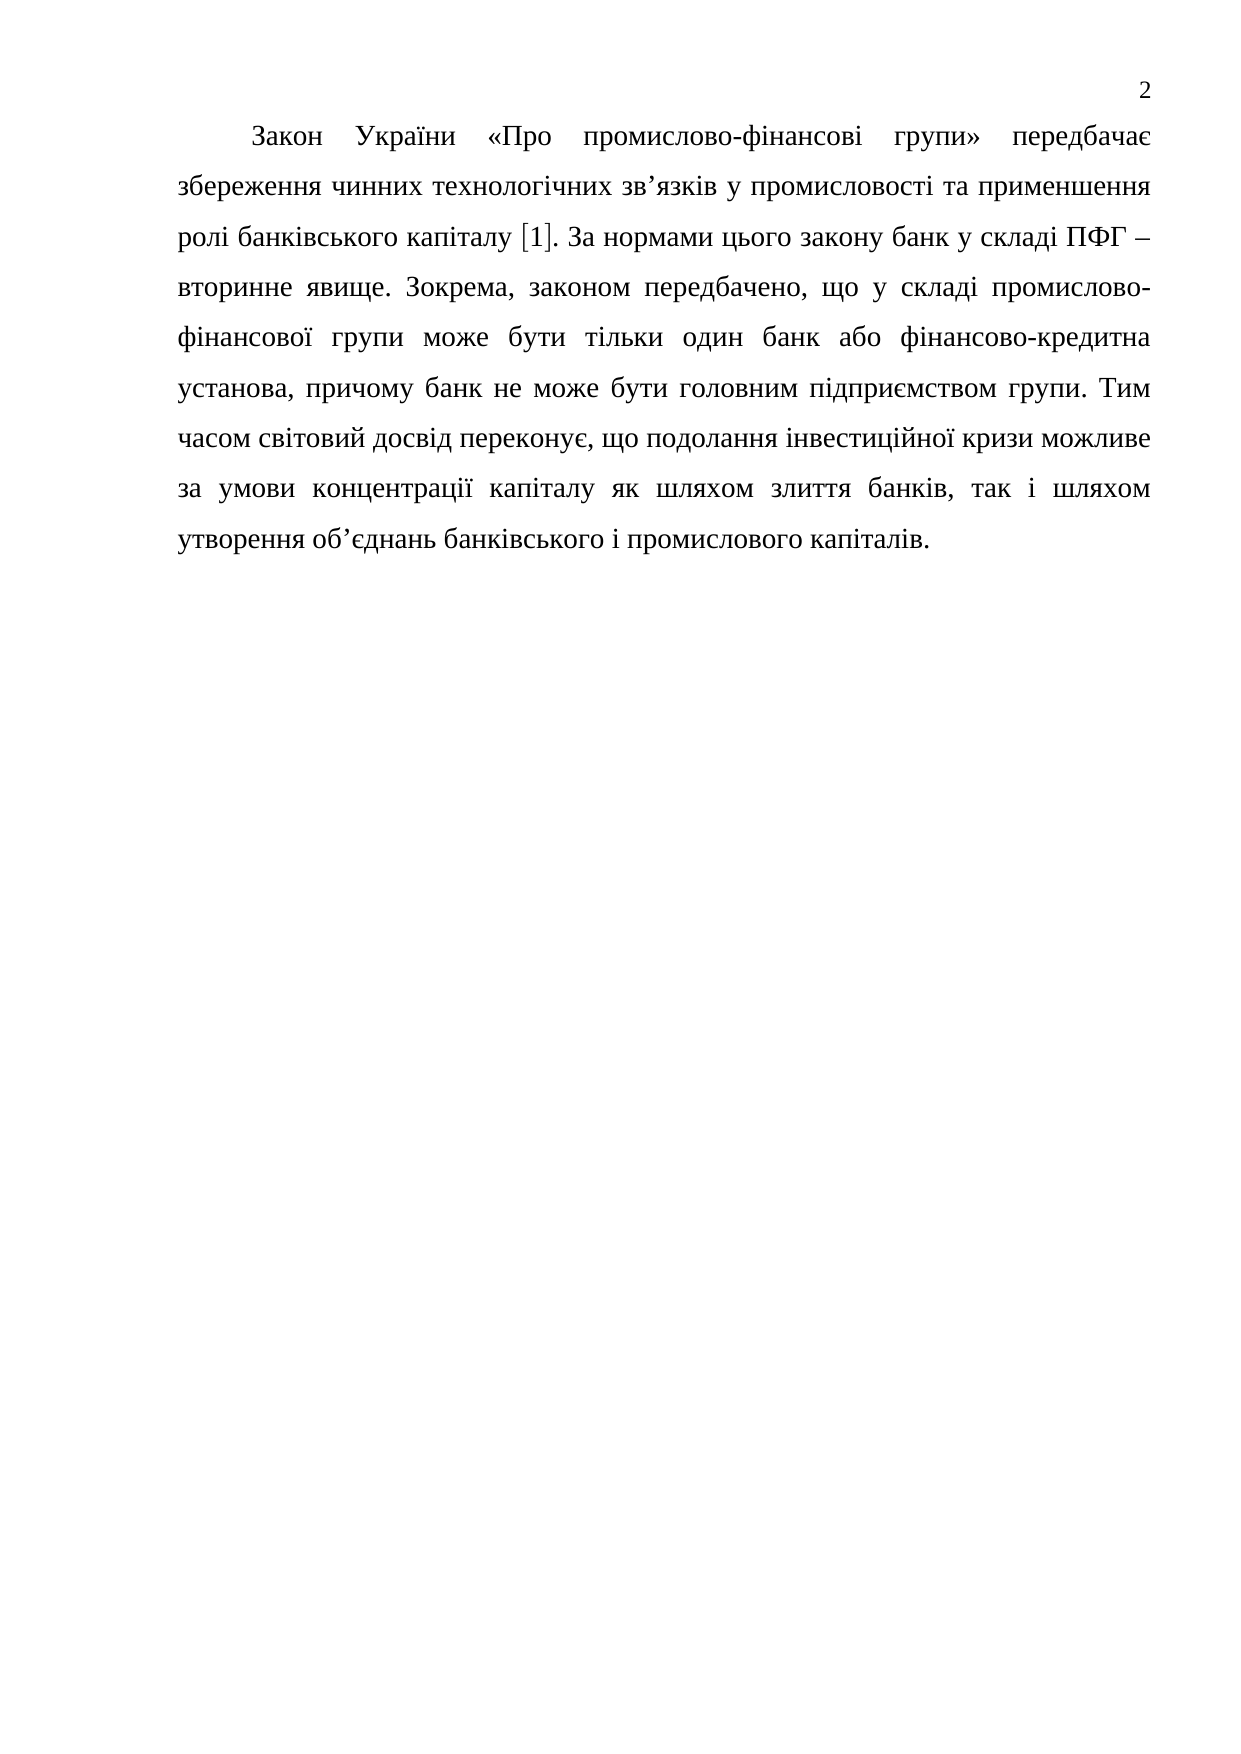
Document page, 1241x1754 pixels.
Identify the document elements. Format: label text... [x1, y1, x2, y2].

text Закон України «Про промислово-фінансові групи» передбачає збереження чинних технологічних зв’язків у промисловості та применшення ролі банківського капіталу 1. За нормами цього закону банк у складі ПФГ – вторинне явище. Зокрема, законом передбачено, що у складі промислово-фінансової групи може бути тільки один банк або фінансово-кредитна установа, причому банк не може бути головним підприємством групи. Тим часом світовий досвід переконує, що подолання інвестиційної кризи можливе за умови концентрації капіталу як шляхом злиття банків, так і шляхом утворення об’єднань банківського і промислового капіталів. [177, 118, 1152, 554]
